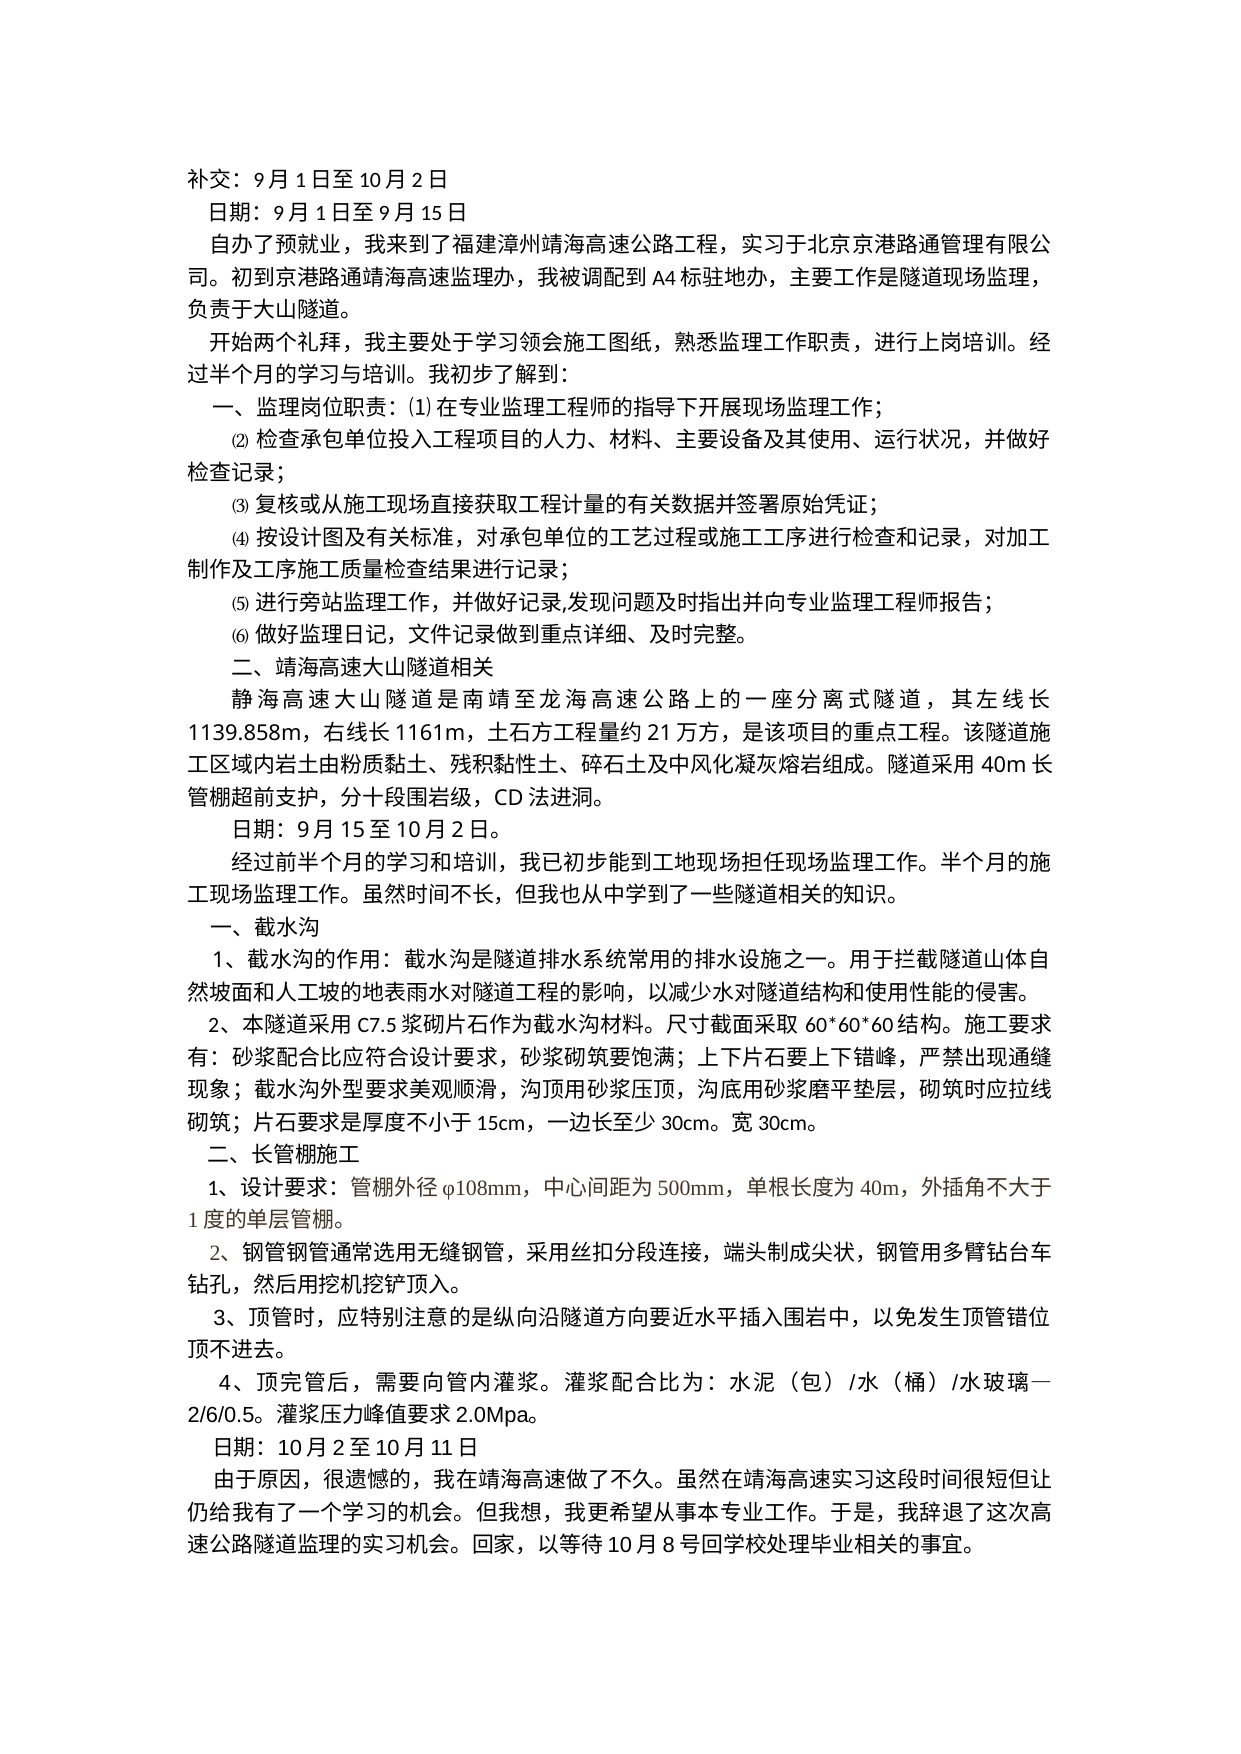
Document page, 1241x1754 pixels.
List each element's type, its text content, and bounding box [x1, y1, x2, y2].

text ⑵ 检查承包单位投入工程项目的人力、材料、主要设备及其使用、运行状况，并做好检查记录； [187, 422, 1053, 487]
text 补交：9月1日至10月2日 [187, 162, 1053, 194]
text 由于原因，很遗憾的，我在靖海高速做了不久。虽然在靖海高速实习这段时间很短但让仍给我有了一个学习的机会。但我想，我更希望从事本专业工作。于是，我辞退了这次高速公路隧道监理的实习机会。回家，以等待10月8号回学校处理毕业相关的事宜。 [187, 1462, 1053, 1559]
text 2、钢管钢管通常选用无缝钢管，采用丝扣分段连接，端头制成尖状，钢管用多臂钻台车钻孔，然后用挖机挖铲顶入。 [187, 1234, 1053, 1299]
text 2、本隧道采用C7.5浆砌片石作为截水沟材料。尺寸截面采取60*60*60结构。施工要求有：砂浆配合比应符合设计要求，砂浆砌筑要饱满；上下片石要上下错峰，严禁出现通缝现象；截水沟外型要求美观顺滑，沟顶用砂浆压顶，沟底用砂浆磨平垫层，砌筑时应拉线砌筑；片石要求是厚度不小于15cm，一边长至少30cm。宽30cm。 [187, 1007, 1053, 1137]
text 自办了预就业，我来到了福建漳州靖海高速公路工程，实习于北京京港路通管理有限公司。初到京港路通靖海高速监理办，我被调配到A4标驻地办，主要工作是隧道现场监理，负责于大山隧道。 [187, 227, 1053, 324]
text 静海高速大山隧道是南靖至龙海高速公路上的一座分离式隧道，其左线长1139.858m，右线长1161m，土石方工程量约21万方，是该项目的重点工程。该隧道施工区域内岩土由粉质黏土、残积黏性土、碎石土及中风化凝灰熔岩组成。隧道采用40m长管棚超前支护，分十段围岩级，CD法进洞。 [187, 682, 1053, 812]
text 二、长管棚施工 [187, 1137, 1053, 1169]
text ⑶ 复核或从施工现场直接获取工程计量的有关数据并签署原始凭证； [187, 487, 1053, 519]
text ⑸ 进行旁站监理工作，并做好记录,发现问题及时指出并向专业监理工程师报告； [187, 584, 1053, 617]
text 1、截水沟的作用：截水沟是隧道排水系统常用的排水设施之一。用于拦截隧道山体自然坡面和人工坡的地表雨水对隧道工程的影响，以减少水对隧道结构和使用性能的侵害。 [187, 942, 1053, 1007]
text 1、设计要求：管棚外径φ108mm，中心间距为500mm，单根长度为40m，外插角不大于1度的单层管棚。 [187, 1169, 1053, 1234]
text 日期：9月1日至9月15日 [187, 194, 1053, 227]
text ⑹ 做好监理日记，文件记录做到重点详细、及时完整。 [187, 617, 1053, 649]
text 4、顶完管后，需要向管内灌浆。灌浆配合比为：水泥（包）/水（桶）/水玻璃—2/6/0.5。灌浆压力峰值要求2.0Mpa。 [187, 1364, 1053, 1429]
text 二、靖海高速大山隧道相关 [187, 649, 1053, 682]
text 开始两个礼拜，我主要处于学习领会施工图纸，熟悉监理工作职责，进行上岗培训。经过半个月的学习与培训。我初步了解到： [187, 324, 1053, 389]
text ⑷ 按设计图及有关标准，对承包单位的工艺过程或施工工序进行检查和记录，对加工制作及工序施工质量检查结果进行记录； [187, 519, 1053, 584]
text 一、监理岗位职责：⑴ 在专业监理工程师的指导下开展现场监理工作； [187, 389, 1053, 422]
text 一、截水沟 [187, 909, 1053, 942]
text 3、顶管时，应特别注意的是纵向沿隧道方向要近水平插入围岩中，以免发生顶管错位顶不进去。 [187, 1299, 1053, 1364]
text 日期：10月2至10月11日 [187, 1429, 1053, 1462]
text 经过前半个月的学习和培训，我已初步能到工地现场担任现场监理工作。半个月的施工现场监理工作。虽然时间不长，但我也从中学到了一些隧道相关的知识。 [187, 844, 1053, 909]
text 日期：9月15至10月2日。 [187, 812, 1053, 844]
